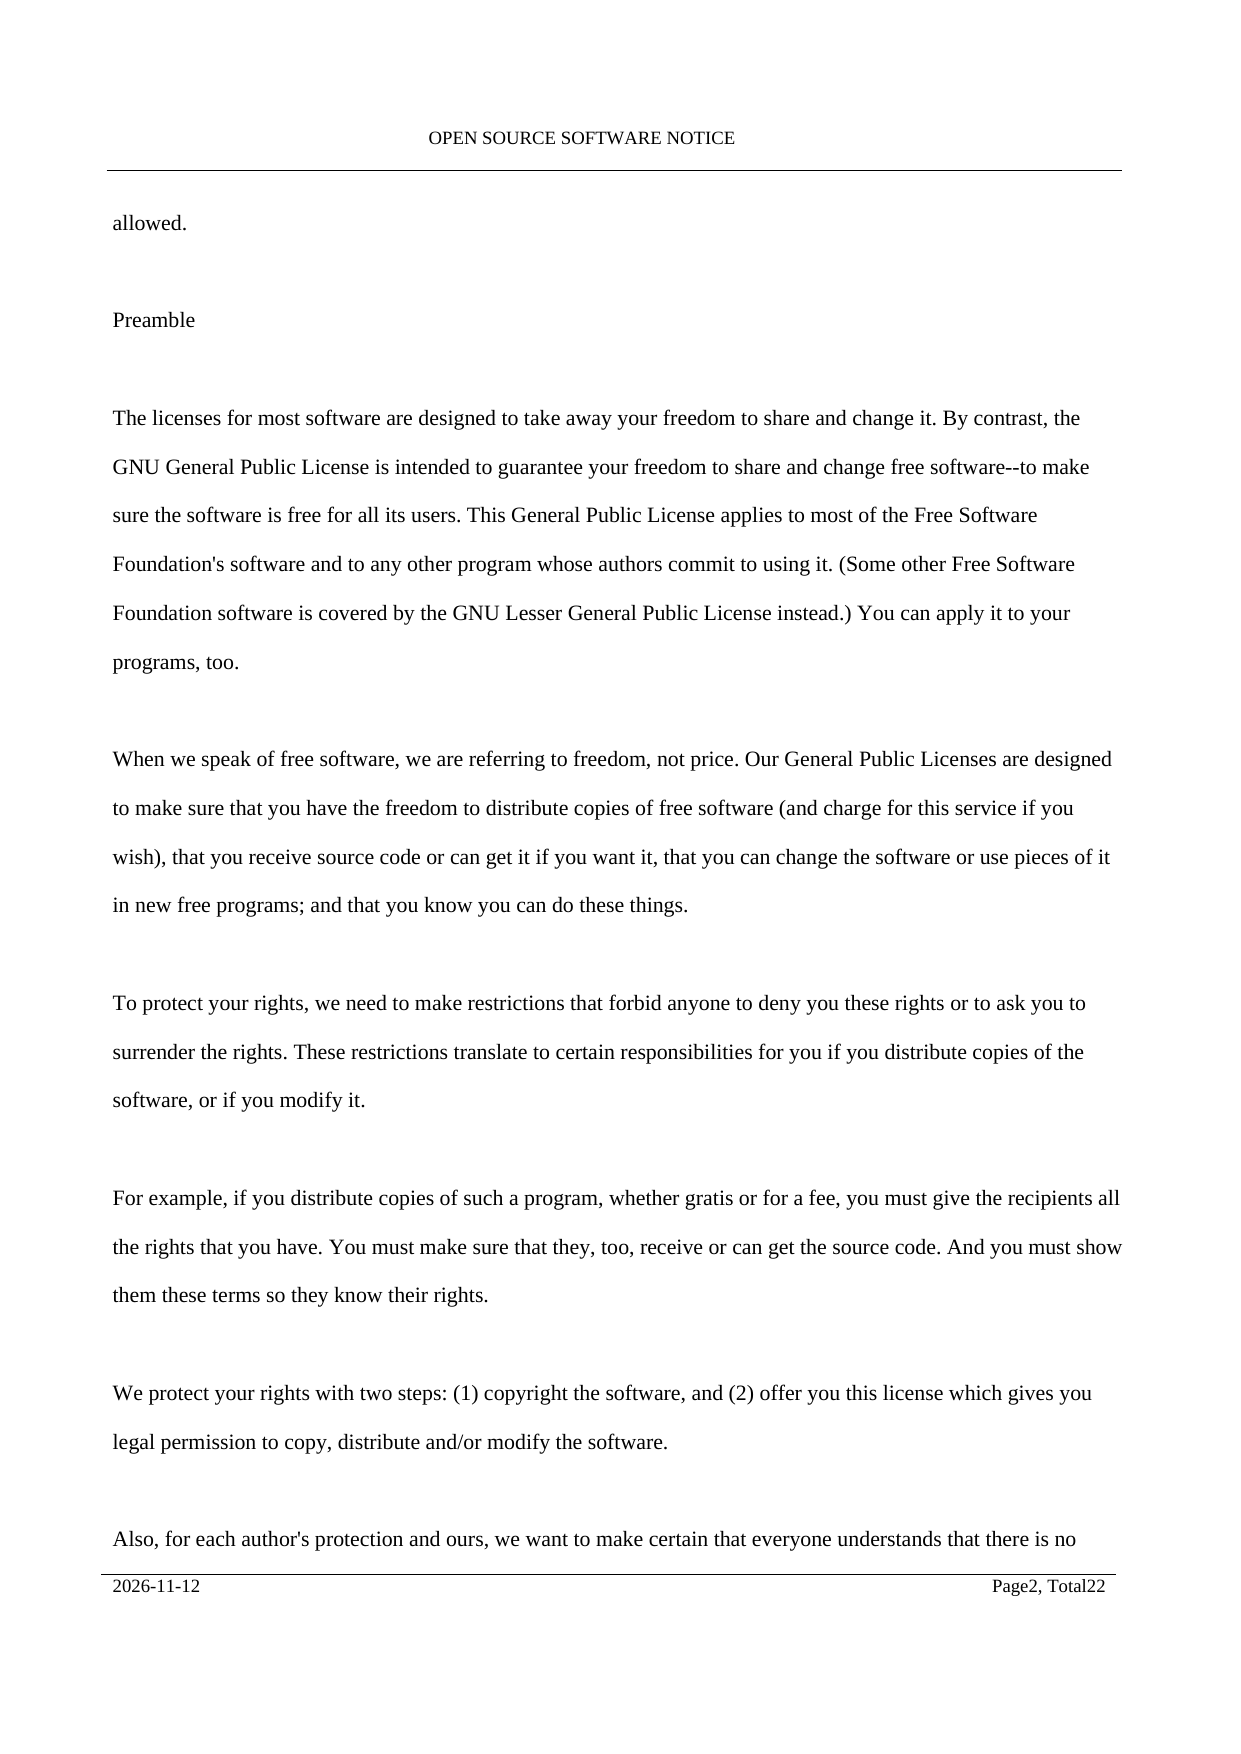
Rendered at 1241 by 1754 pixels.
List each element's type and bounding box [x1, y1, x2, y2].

text [112, 206, 1128, 1555]
